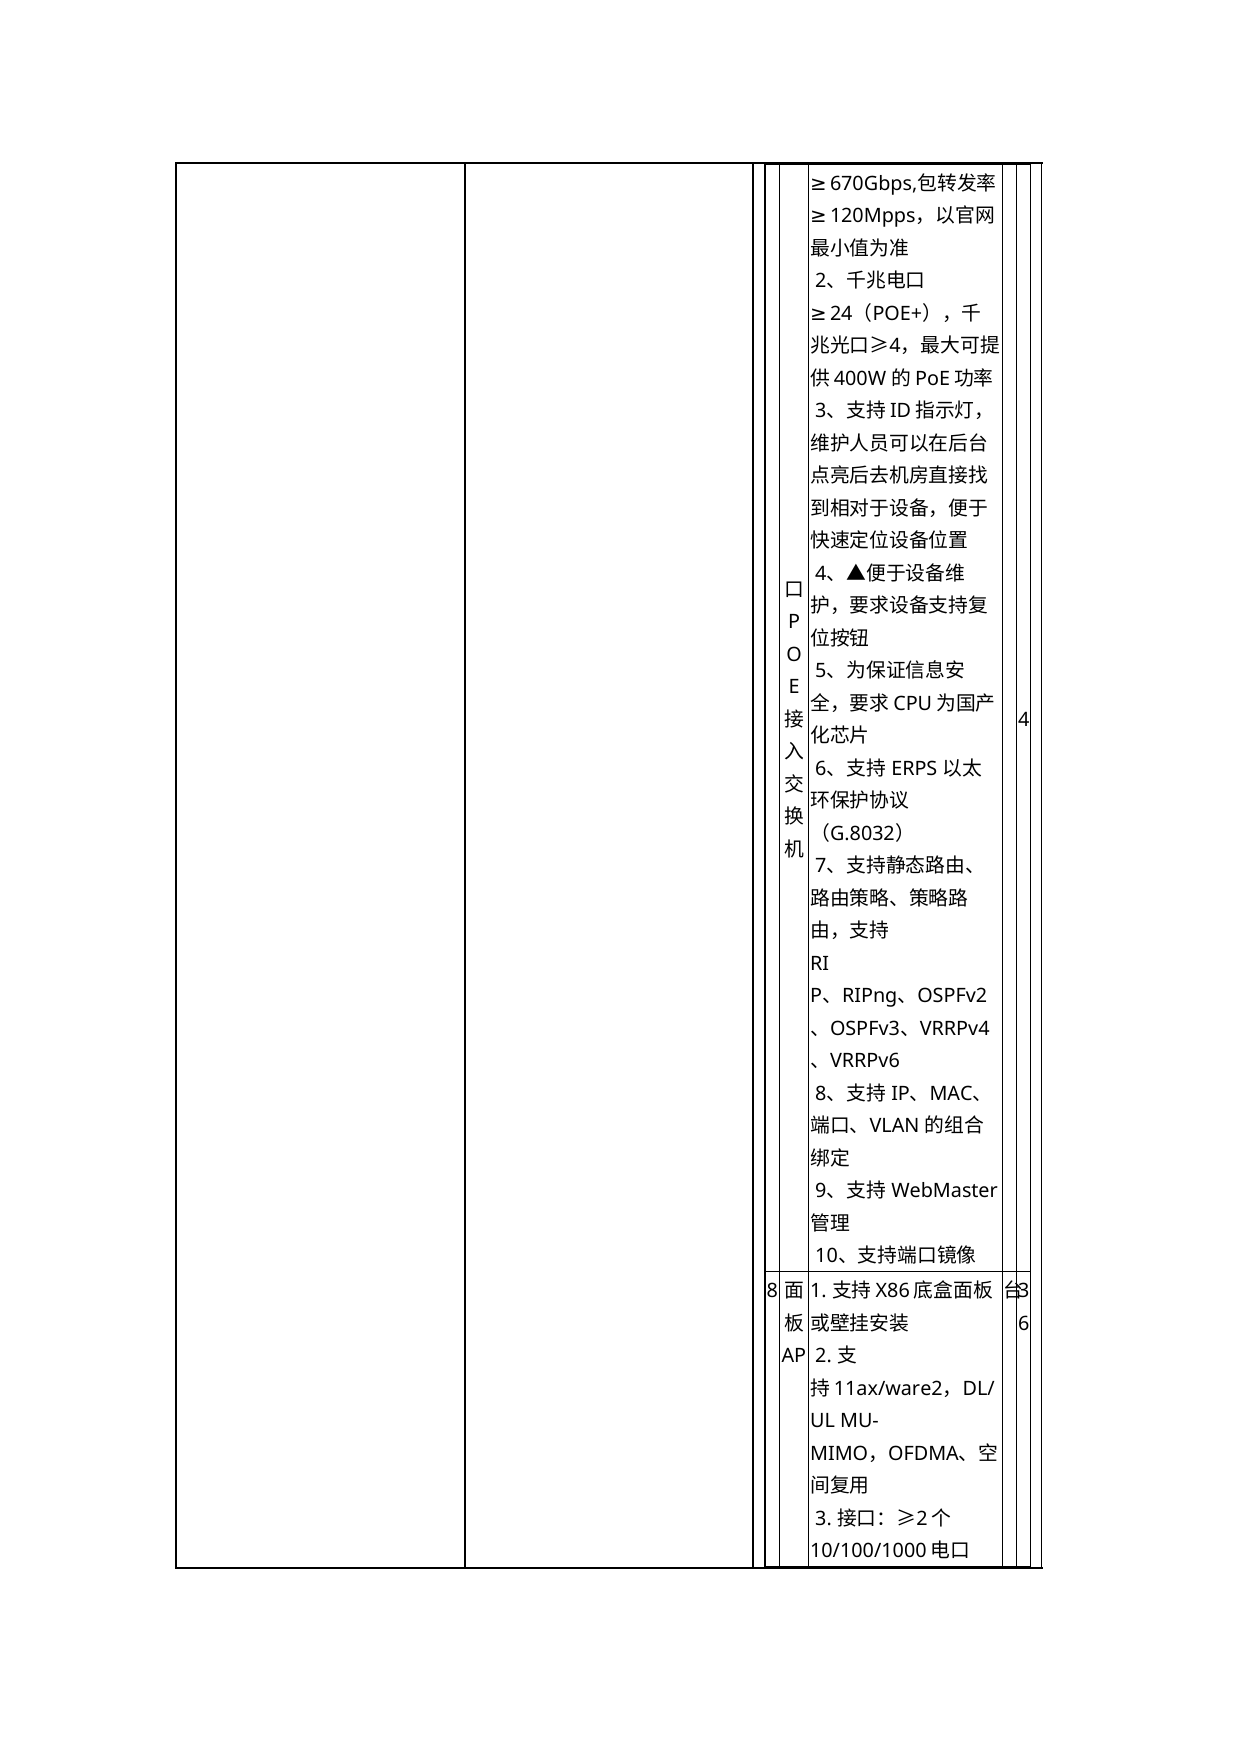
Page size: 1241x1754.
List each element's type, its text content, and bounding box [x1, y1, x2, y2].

table_cell [766, 165, 779, 1271]
table_cell [466, 164, 752, 1567]
table_cell [754, 164, 764, 1567]
table_cell [1017, 1272, 1030, 1566]
table_cell [780, 165, 808, 1271]
table_cell [1031, 164, 1041, 1567]
table_cell [766, 1272, 779, 1566]
table_cell 1 [177, 164, 464, 1567]
table_cell [1017, 165, 1030, 1271]
table_cell [780, 1272, 808, 1566]
table_cell [1003, 165, 1016, 1271]
table_cell [809, 165, 1002, 1271]
